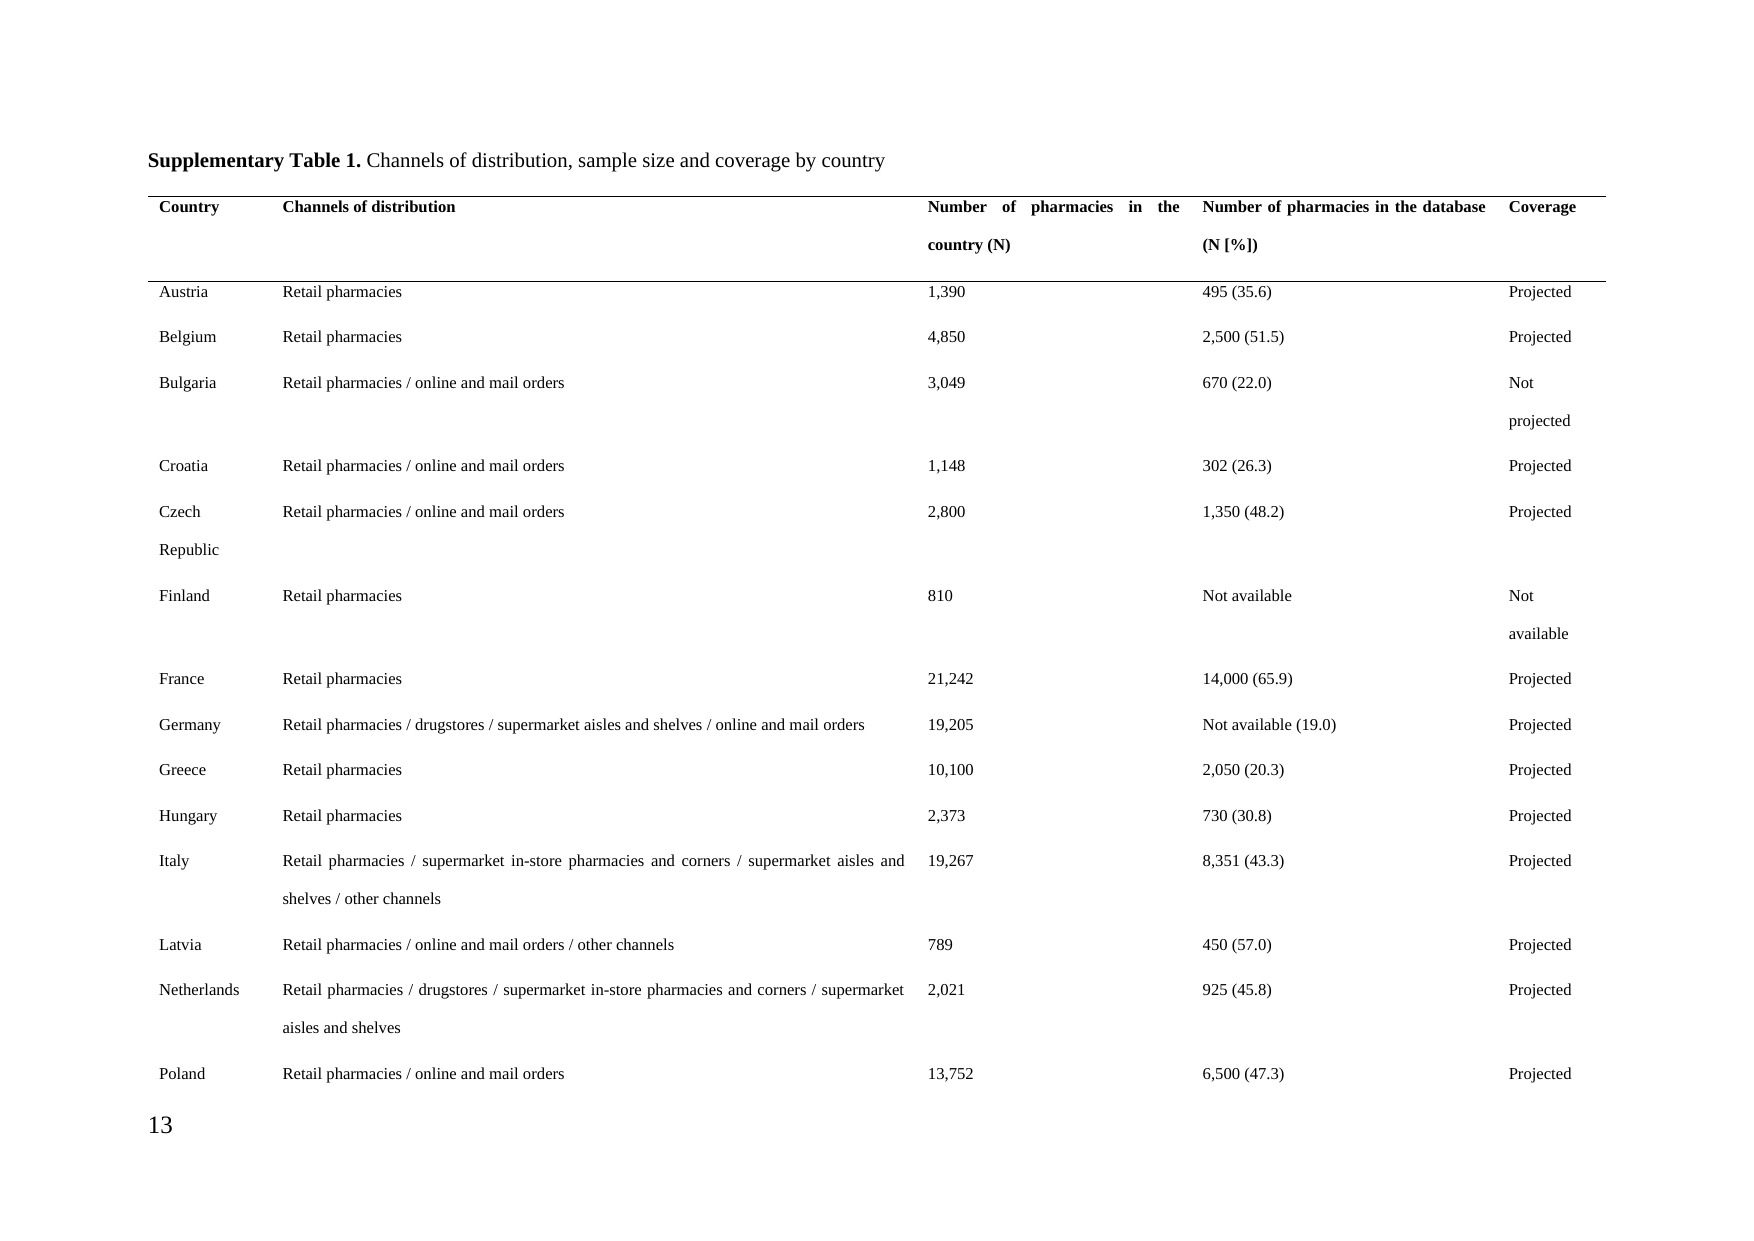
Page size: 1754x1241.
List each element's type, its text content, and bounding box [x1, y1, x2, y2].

table_cell Retail pharmacies [271, 669, 916, 714]
table_cell Hungary [148, 805, 271, 851]
table_cell 3,049 [916, 373, 1191, 456]
table_cell Projected [1497, 760, 1606, 805]
table_cell Retail pharmacies [271, 327, 916, 372]
table_header Channels of distribution [271, 197, 916, 281]
table_header Number of pharmacies in the country (N) [916, 197, 1191, 281]
table_cell 2,050 (20.3) [1191, 760, 1497, 805]
table_cell Projected [1497, 1064, 1606, 1083]
table_cell 1,148 [916, 456, 1191, 502]
table_cell 2,021 [916, 980, 1191, 1064]
table_cell Czech Republic [148, 502, 271, 585]
table_cell 730 (30.8) [1191, 805, 1497, 851]
table_cell 21,242 [916, 669, 1191, 714]
table_cell Not available [1191, 585, 1497, 669]
table_cell Retail pharmacies [271, 282, 916, 327]
table_cell Retail pharmacies / supermarket in-store pharmacies and corners / supermarket aisles and shelves / other channels [271, 851, 916, 934]
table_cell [271, 1064, 916, 1083]
table_cell Projected [1497, 282, 1606, 327]
table_cell Projected [1497, 805, 1606, 851]
table_cell 14,000 (65.9) [1191, 669, 1497, 714]
table_cell 2,500 (51.5) [1191, 327, 1497, 372]
table_cell Retail pharmacies / drugstores / supermarket in-store pharmacies and corners / supermarket aisles and shelves [271, 980, 916, 1064]
table_cell Finland [148, 585, 271, 669]
table_cell 2,800 [916, 502, 1191, 585]
table_cell 1,390 [916, 282, 1191, 327]
table_cell Retail pharmacies [271, 585, 916, 669]
table_cell 8,351 (43.3) [1191, 851, 1497, 934]
table_cell Not available [1497, 585, 1606, 669]
table_header Coverage [1497, 197, 1606, 281]
table_cell Retail pharmacies [271, 760, 916, 805]
table_cell Projected [1497, 669, 1606, 714]
table_cell 302 (26.3) [1191, 456, 1497, 502]
table_cell Projected [1497, 715, 1606, 760]
table_cell 670 (22.0) [1191, 373, 1497, 456]
table_cell 13,752 [916, 1064, 1191, 1083]
table_cell Projected [1497, 502, 1606, 585]
table_cell Projected [1497, 980, 1606, 1064]
table_cell Retail pharmacies / online and mail orders [271, 373, 916, 456]
table_header Number of pharmacies in the database (N [%]) [1191, 197, 1497, 281]
table_cell Projected [1497, 851, 1606, 934]
table_cell Retail pharmacies / online and mail orders [271, 456, 916, 502]
table_cell 19,205 [916, 715, 1191, 760]
table_cell Retail pharmacies / online and mail orders / other channels [271, 935, 916, 980]
table_cell Projected [1497, 935, 1606, 980]
table_cell Not projected [1497, 373, 1606, 456]
table_cell Greece [148, 760, 271, 805]
table_cell Netherlands [148, 980, 271, 1064]
table_cell 810 [916, 585, 1191, 669]
table_cell Projected [1497, 456, 1606, 502]
table_cell Retail pharmacies / drugstores / supermarket aisles and shelves / online and mail orders [271, 715, 916, 760]
table_cell Italy [148, 851, 271, 934]
table_cell 789 [916, 935, 1191, 980]
table_cell 495 (35.6) [1191, 282, 1497, 327]
table_cell 4,850 [916, 327, 1191, 372]
table_cell 1,350 (48.2) [1191, 502, 1497, 585]
table_cell Retail pharmacies / online and mail orders [271, 502, 916, 585]
table_cell 2,373 [916, 805, 1191, 851]
table_cell Austria [148, 282, 271, 327]
table_cell Croatia [148, 456, 271, 502]
table_cell Germany [148, 715, 271, 760]
table_cell Latvia [148, 935, 271, 980]
text Supplementary Table 1. Channels of distribution, sample size and coverage by country [148, 148, 1606, 172]
table_cell Poland [148, 1064, 271, 1083]
table_cell Belgium [148, 327, 271, 372]
table_cell 450 (57.0) [1191, 935, 1497, 980]
table_cell 925 (45.8) [1191, 980, 1497, 1064]
table_cell Bulgaria [148, 373, 271, 456]
table_cell 19,267 [916, 851, 1191, 934]
table_cell Projected [1497, 327, 1606, 372]
table_header Country [148, 197, 271, 281]
table_cell Not available (19.0) [1191, 715, 1497, 760]
table_cell Retail pharmacies [271, 805, 916, 851]
table_cell France [148, 669, 271, 714]
table_cell 6,500 (47.3) [1191, 1064, 1497, 1083]
table_cell 10,100 [916, 760, 1191, 805]
